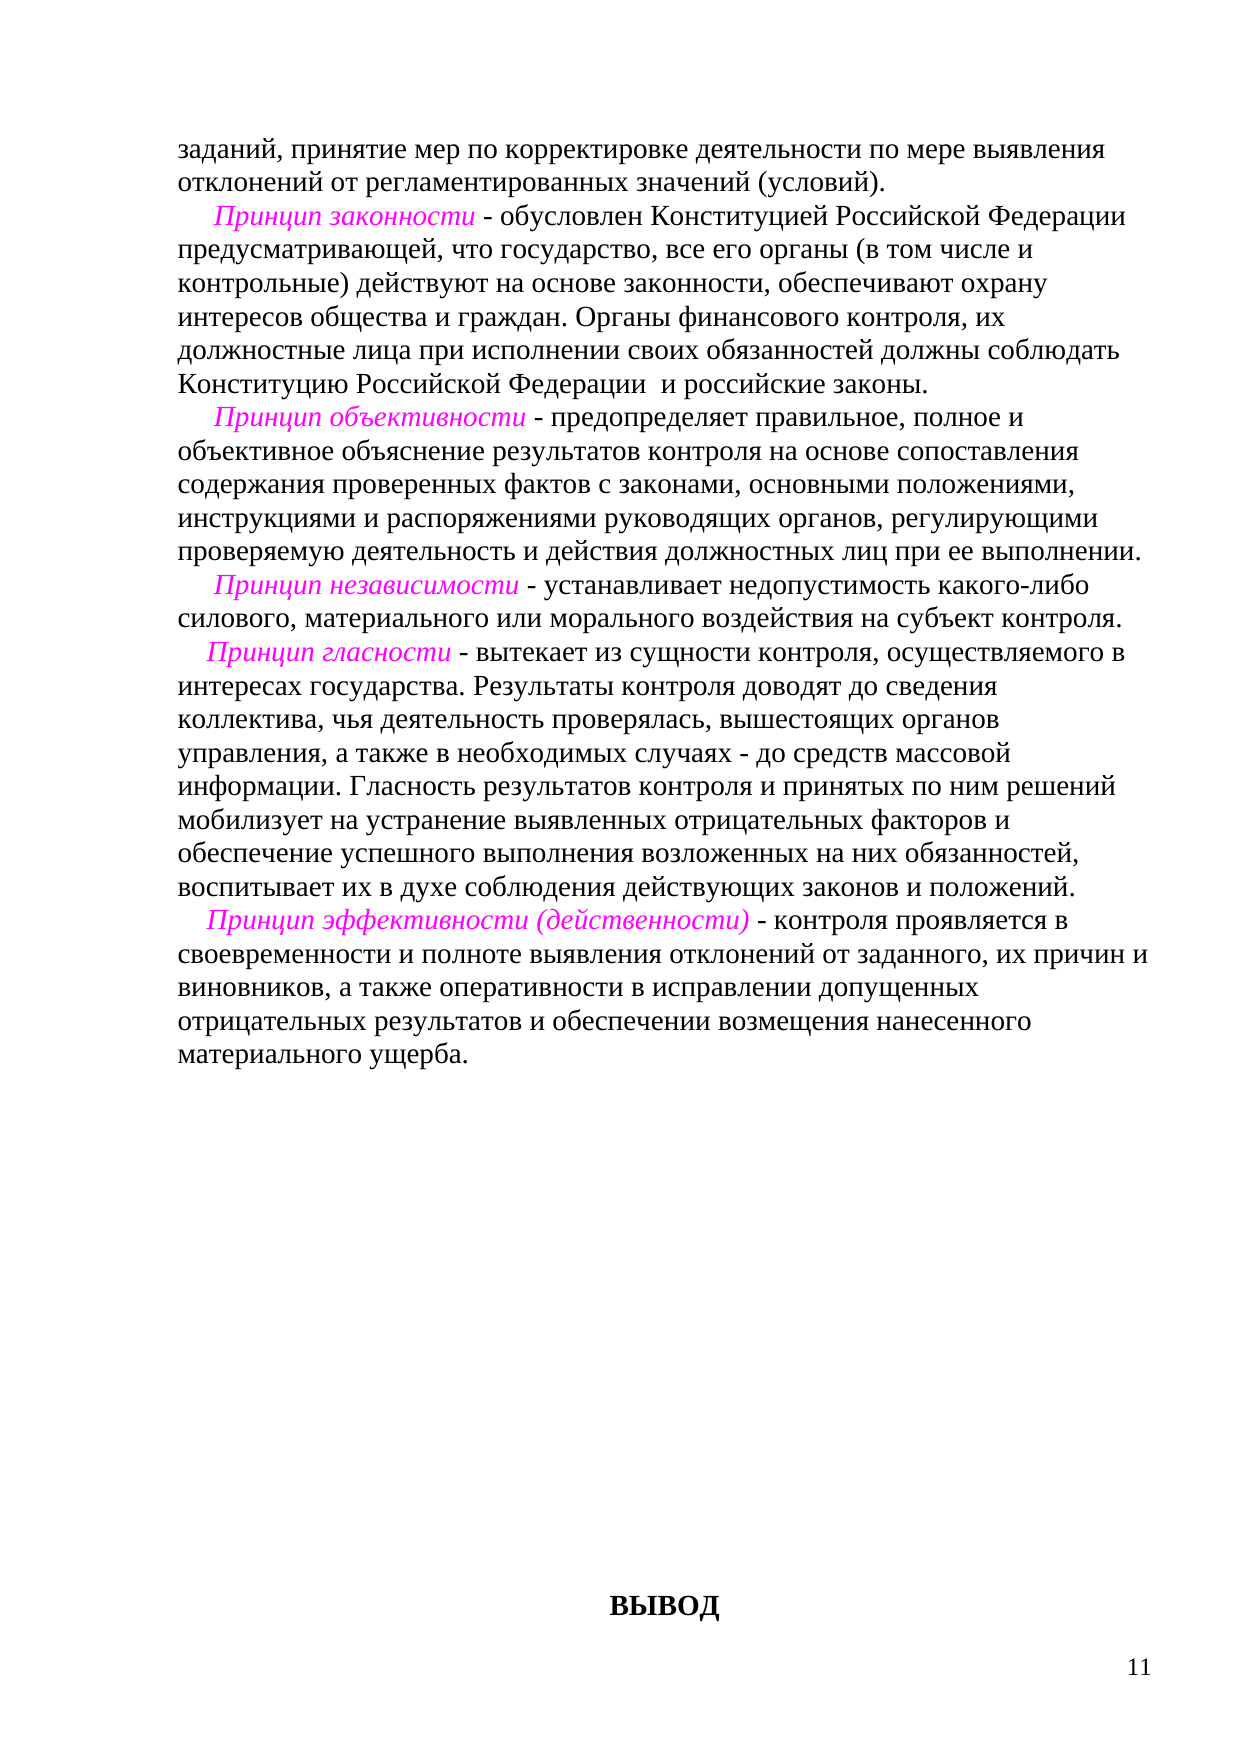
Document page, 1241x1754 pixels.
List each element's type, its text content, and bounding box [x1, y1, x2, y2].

text Принцип объективности - предопределяет правильное, полное и объективное объяснение результатов контроля на основе сопоставления содержания проверенных фактов с законами, основными положениями, инструкциями и распоряжениями руководящих органов, регулирующими проверяемую деятельность и действия должностных лиц при ее выполнении. [177, 399, 1152, 567]
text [177, 131, 1152, 198]
text ВЫВОД [177, 1588, 1152, 1621]
text Принцип законности - обусловлен Конституцией Российской Федерации предусматривающей, что государство, все его органы (в том числе и контрольные) действуют на основе законности, обеспечивают охрану интересов общества и граждан. Органы финансового контроля, их должностные лица при исполнении своих обязанностей должны соблюдать Конституцию Российской Федерации и российские законы. [177, 198, 1152, 399]
text Принцип гласности - вытекает из сущности контроля, осуществляемого в интересах государства. Результаты контроля доводят до сведения коллектива, чья деятельность проверялась, вышестоящих органов управления, а также в необходимых случаях - до средств массовой информации. Гласность результатов контроля и принятых по ним решений мобилизует на устранение выявленных отрицательных факторов и обеспечение успешного выполнения возложенных на них обязанностей, воспитывает их в духе соблюдения действующих законов и положений. [177, 634, 1152, 902]
text Принцип эффективности (действенности) - контроля проявляется в своевременности и полноте выявления отклонений от заданного, их причин и виновников, а также оперативности в исправлении допущенных отрицательных результатов и обеспечении возмещения нанесенного материального ущерба. [177, 902, 1152, 1070]
text Принцип независимости - устанавливает недопустимость какого-либо силового, материального или морального воздействия на субъект контроля. [177, 567, 1152, 634]
